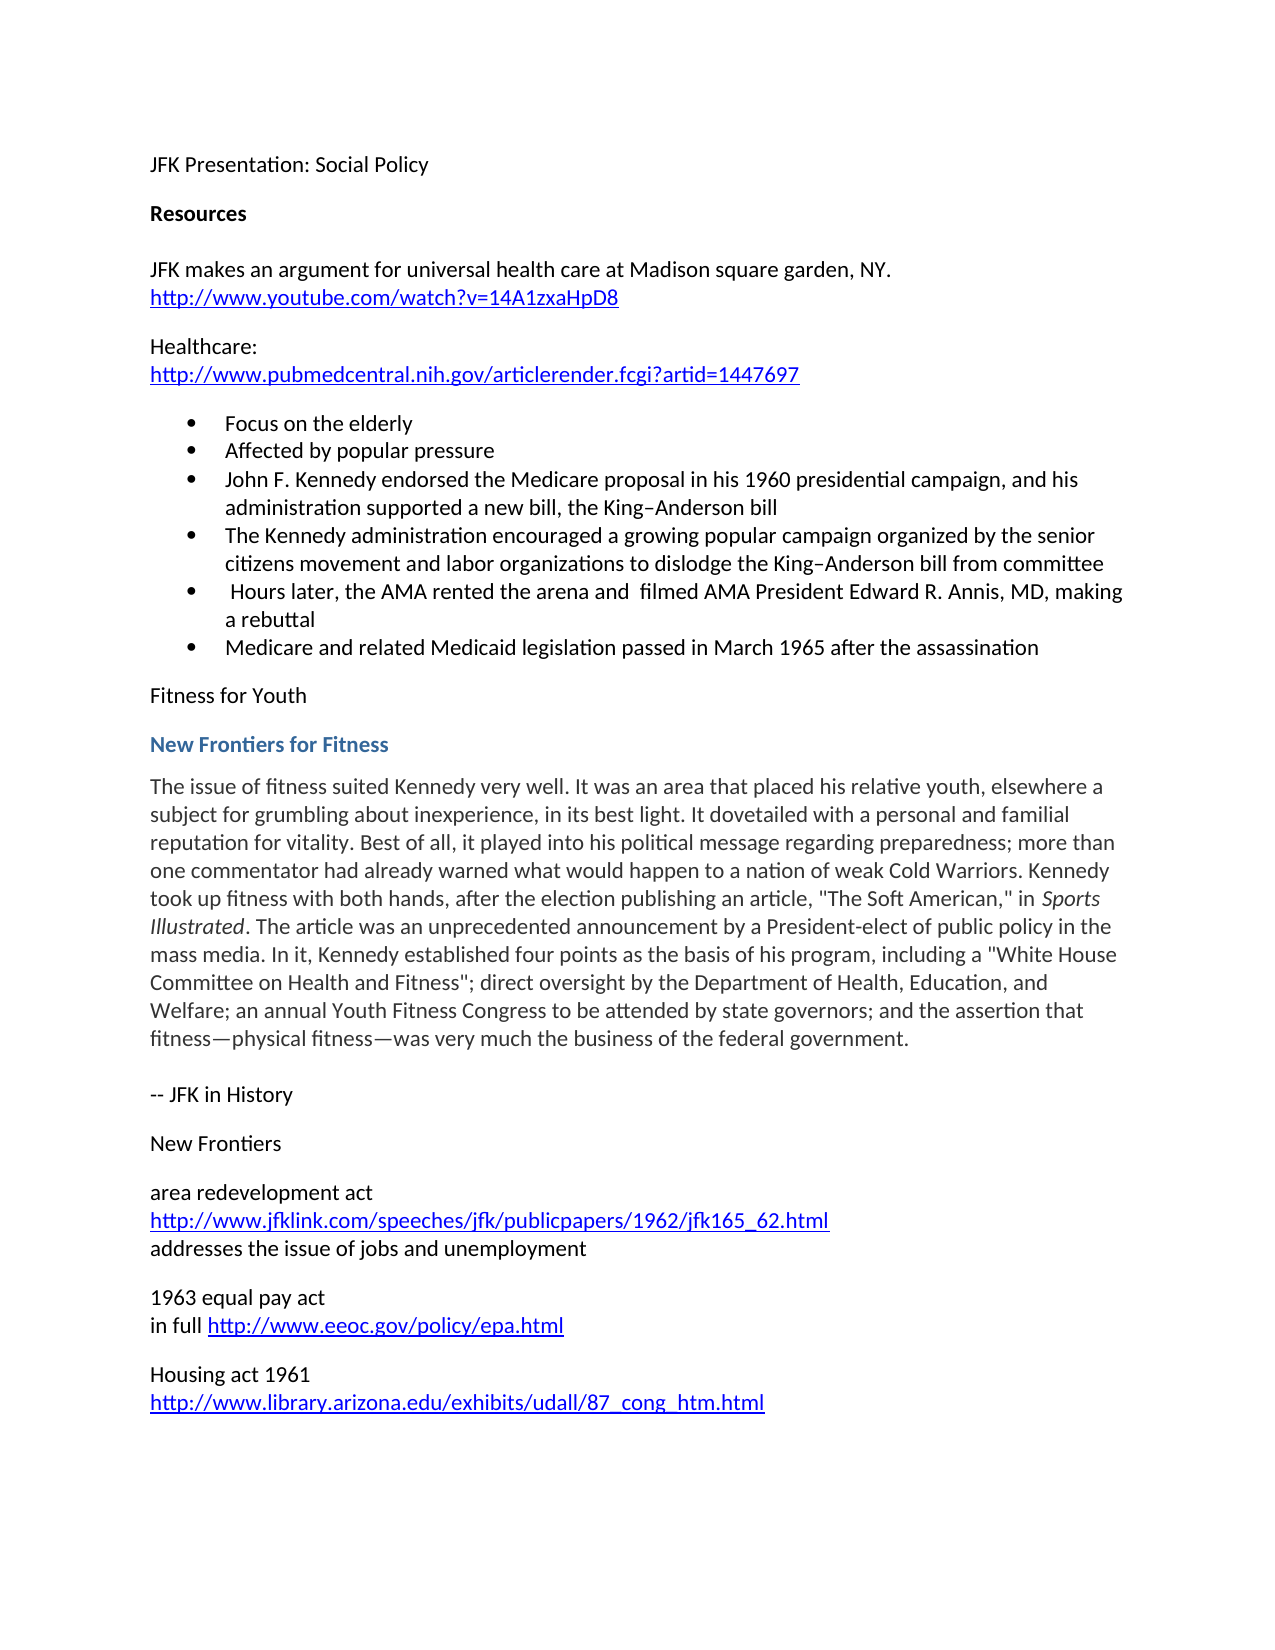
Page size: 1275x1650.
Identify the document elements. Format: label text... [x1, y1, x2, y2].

list John F. Kennedy endorsed the Medicare proposal in his 1960 presidential campaign, and his administration supported a new bill, the King–Anderson bill [187, 465, 1125, 521]
text -- JFK in History [150, 1053, 1125, 1109]
text Fitness for Youth [150, 682, 1125, 710]
text Housing act 1961 http://www.library.arizona.edu/exhibits/udall/87_cong_htm.html [150, 1360, 1125, 1416]
text Healthcare: http://www.pubmedcentral.nih.gov/articlerender.fcgi?artid=1447697 [150, 332, 1125, 388]
text area redevelopment act http://www.jfklink.com/speeches/jfk/publicpapers/1962/jfk165_62.html addresses the issue of jobs and unemployment [150, 1178, 1125, 1262]
list Affected by popular pressure [187, 437, 1125, 465]
list Hours later, the AMA rented the arena and filmed AMA President Edward R. Annis, MD, making a rebuttal [187, 577, 1125, 633]
text 1963 equal pay act in full http://www.eeoc.gov/policy/epa.html [150, 1283, 1125, 1339]
list Medicare and related Medicaid legislation passed in March 1965 after the assassination [187, 633, 1125, 661]
list The Kennedy administration encouraged a growing popular campaign organized by the senior citizens movement and labor organizations to dislodge the King–Anderson bill from committee [187, 521, 1125, 577]
text New Frontiers [150, 1129, 1125, 1157]
text New Frontiers for Fitness [150, 731, 1125, 758]
text The issue of fitness suited Kennedy very well. It was an area that placed his relative youth, elsewhere a subject for grumbling about inexperience, in its best light. It dovetailed with a personal and familial reputation for vitality. Best of all, it played into his political message regarding preparedness; more than one commentator had already warned what would happen to a nation of weak Cold Warriors. Kennedy took up fitness with both hands, after the election publishing an article, "The Soft American," in Sports Illustrated. The article was an unprecedented announcement by a President-elect of public policy in the mass media. In it, Kennedy established four points as the basis of his program, including a "White House Committee on Health and Fitness"; direct oversight by the Department of Health, Education, and Welfare; an annual Youth Fitness Congress to be attended by state governors; and the assertion that fitness—physical fitness—was very much the business of the federal government. [150, 772, 1125, 1053]
text Resources JFK makes an argument for universal health care at Madison square garden, NY. http://www.youtube.com/watch?v=14A1zxaHpD8 [150, 199, 1125, 311]
list Focus on the elderly [187, 409, 1125, 437]
text JFK Presentation: Social Policy [150, 150, 1125, 178]
